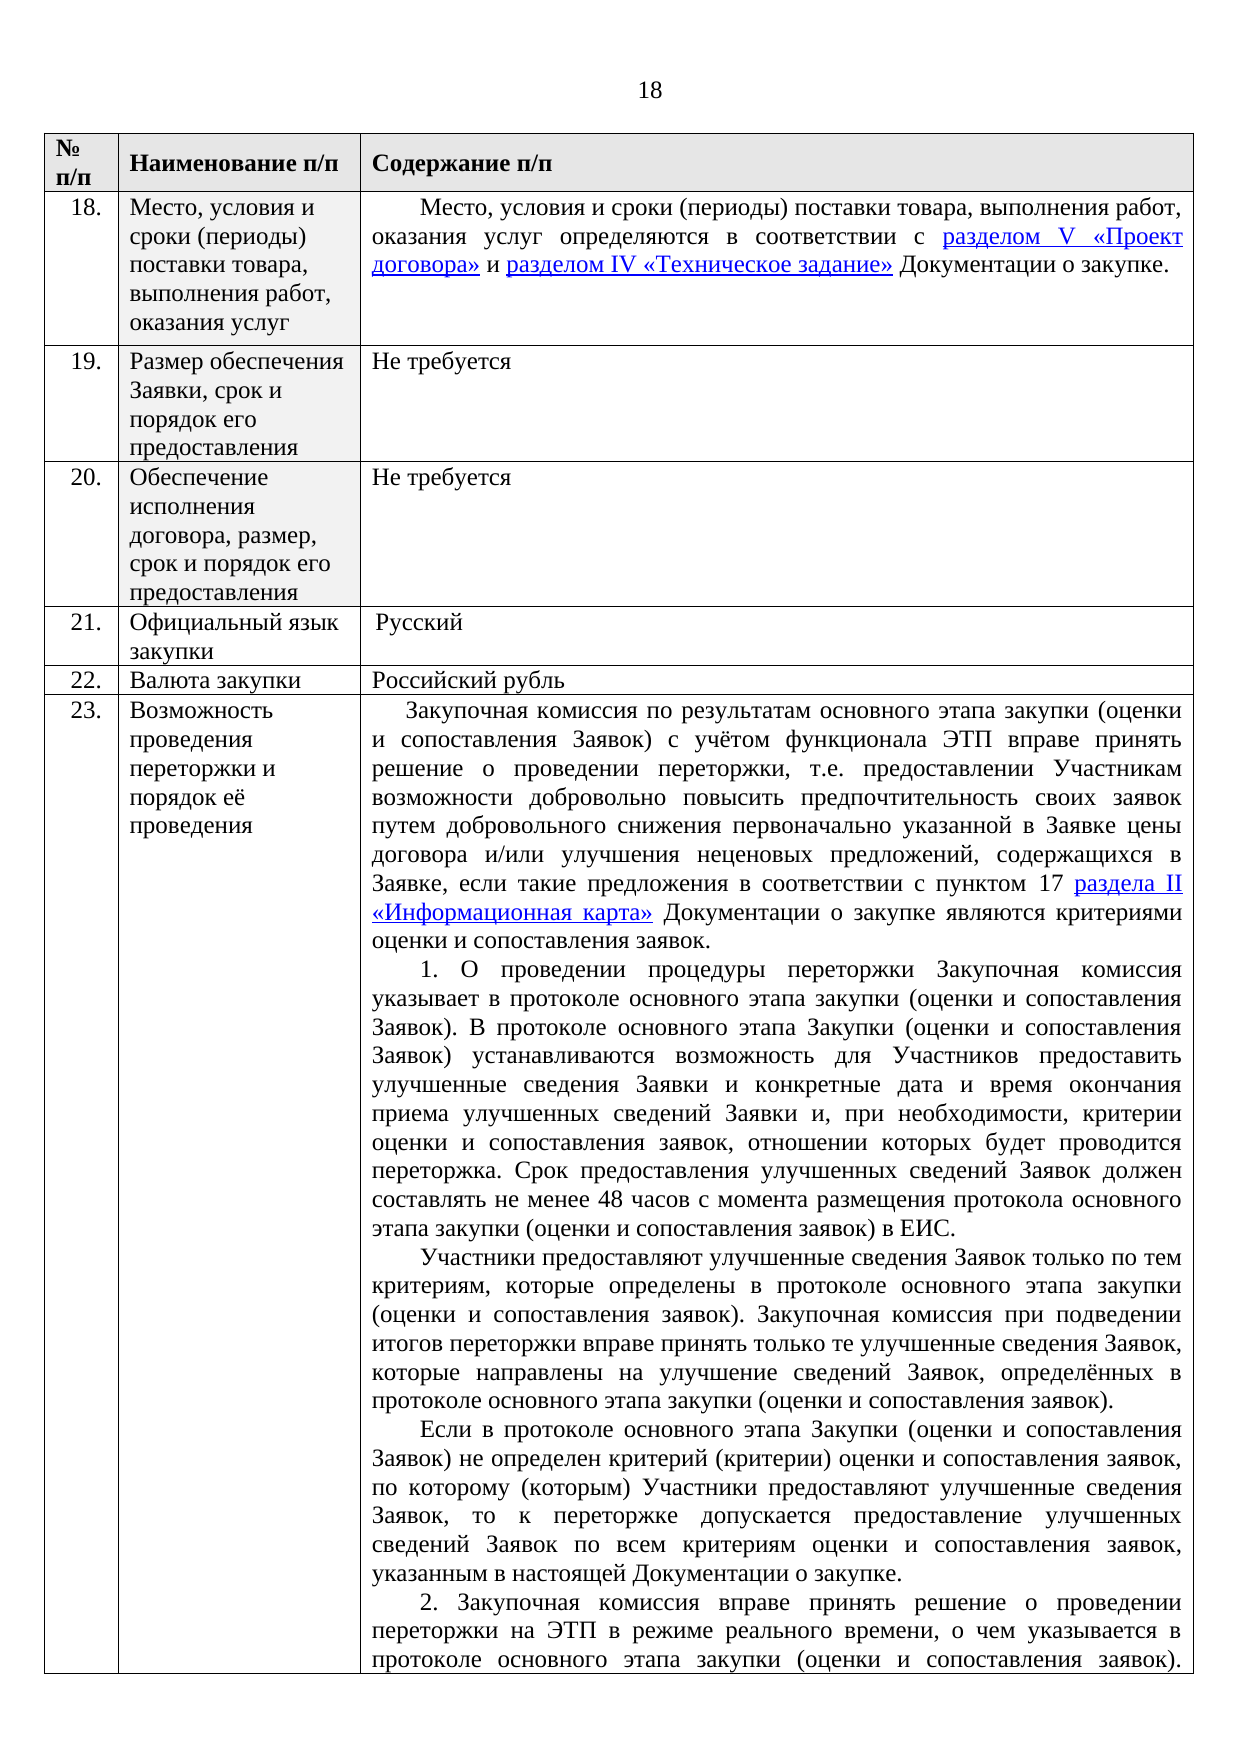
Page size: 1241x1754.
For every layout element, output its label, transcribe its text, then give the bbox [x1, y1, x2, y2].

table_cell Не требуется [361, 346, 1193, 461]
table_cell [45, 666, 118, 694]
table_cell Валюта закупки [119, 666, 360, 694]
table_cell [45, 346, 118, 461]
table_cell Размер обеспечения Заявки, срок и порядок его предоставления [119, 346, 360, 461]
table_cell Место, условия и сроки (периоды) поставки товара, выполнения работ, оказания услуг определяются в соответствии с разделом V «Проект договора» и разделом IV «Техническое задание» Документации о закупке. [361, 192, 1193, 345]
table_cell [45, 607, 118, 664]
table_cell Официальный язык закупки [119, 607, 360, 664]
table_cell Обеспечение исполнения договора, размер, срок и порядок его предоставления [119, 462, 360, 606]
table_cell Не требуется [361, 462, 1193, 606]
table_header Содержание п/п [361, 134, 1193, 191]
table_cell [45, 695, 118, 1673]
table_header Наименование п/п [119, 134, 360, 191]
table_cell [45, 462, 118, 606]
table_cell Русский [361, 607, 1193, 664]
table_header № п/п [45, 134, 118, 191]
table_cell [45, 192, 118, 345]
table_cell Российский рубль [361, 666, 1193, 694]
table_cell Место, условия и сроки (периоды) поставки товара, выполнения работ, оказания услуг [119, 192, 360, 345]
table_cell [361, 695, 1193, 1673]
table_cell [119, 695, 360, 1673]
